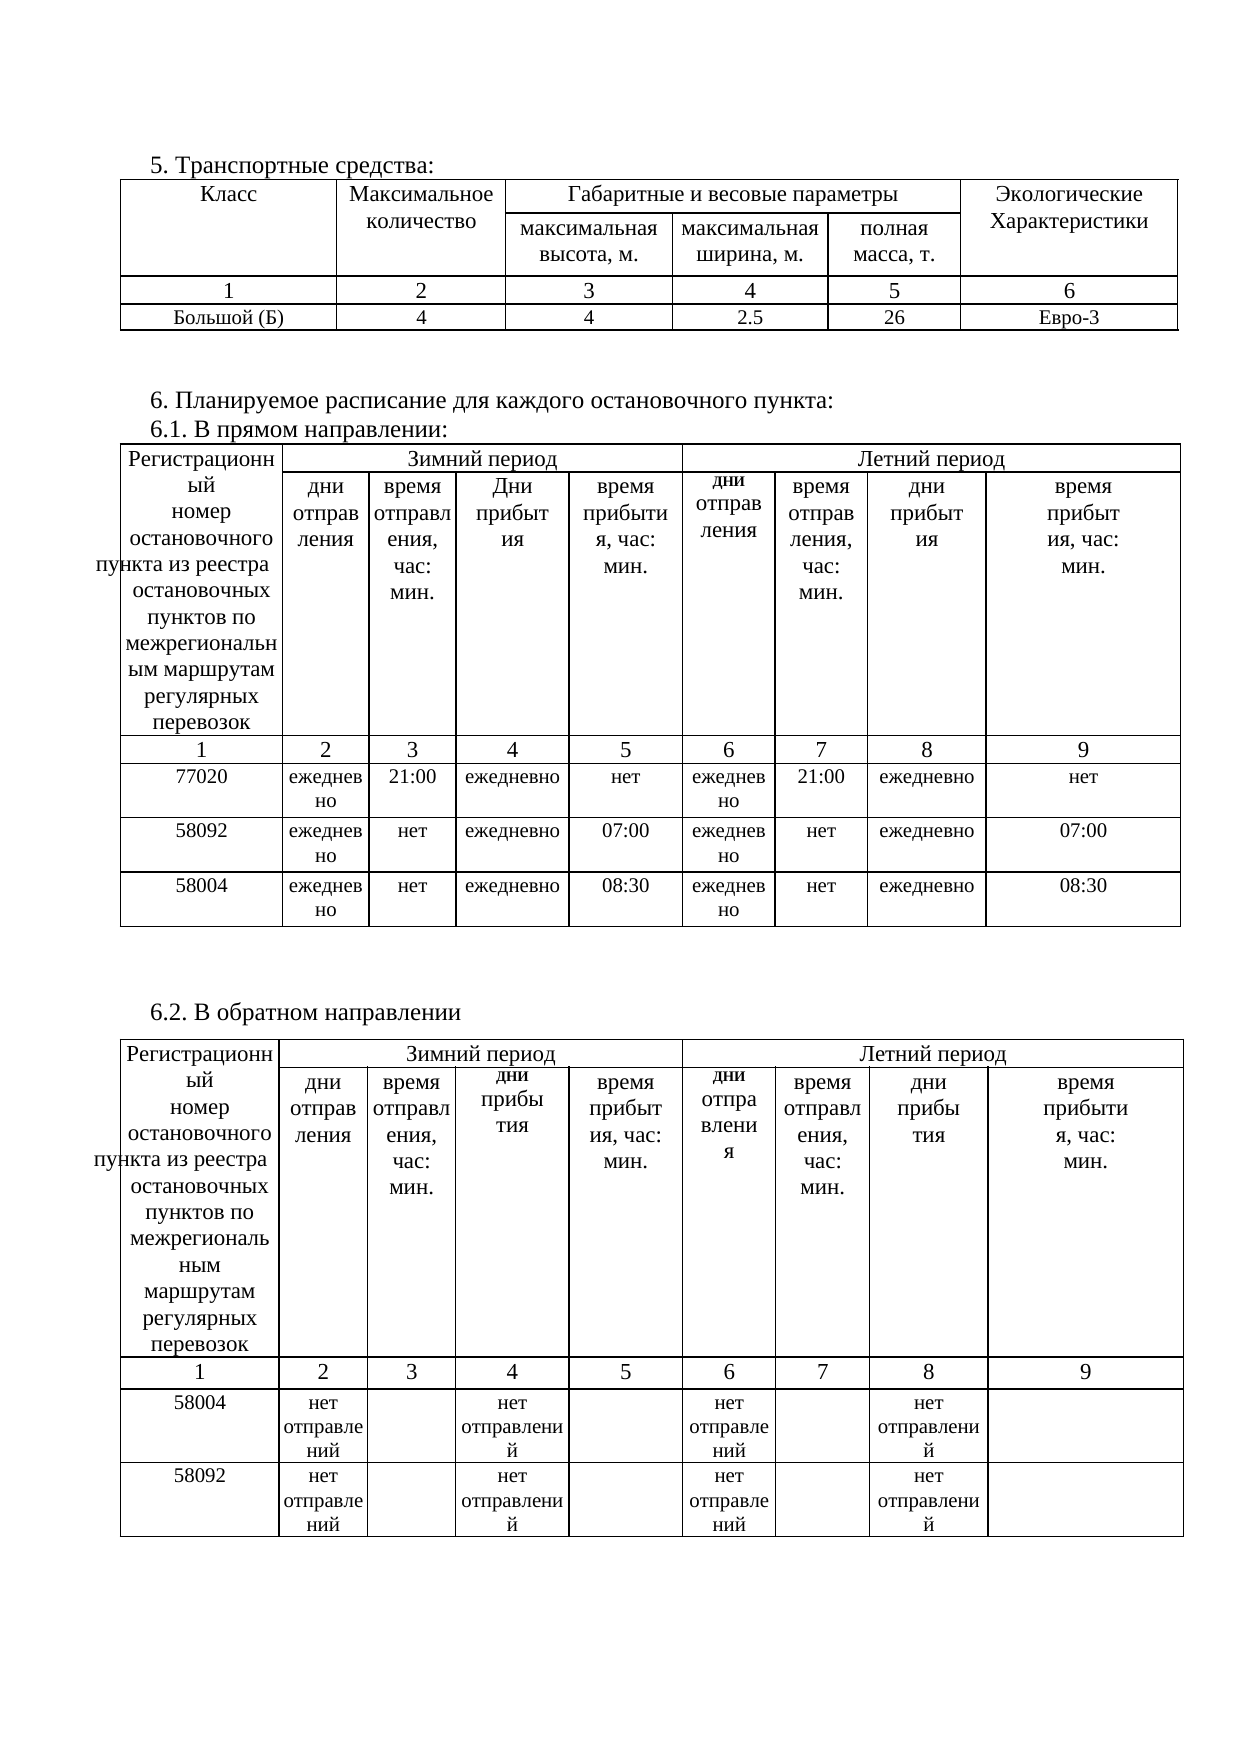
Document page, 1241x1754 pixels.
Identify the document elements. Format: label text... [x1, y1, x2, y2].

table_cell ежедневно [283, 764, 368, 817]
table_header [121, 1040, 278, 1356]
table_cell нет отправлений [870, 1390, 987, 1462]
table_cell [368, 1390, 455, 1462]
table_cell Дни прибыт ия [457, 473, 568, 734]
table_cell 3 [370, 736, 455, 762]
table_cell ежедневно [457, 764, 568, 817]
table_cell [776, 1463, 869, 1536]
table_cell ежедневно [457, 818, 568, 871]
table_cell 1 [121, 277, 336, 303]
table_cell время отправл ения, час: мин. [368, 1068, 455, 1356]
table_cell 6 [961, 277, 1177, 303]
table_cell ежедневно [457, 873, 568, 926]
table_cell ДНИ отправ ления [683, 473, 774, 734]
table_cell полная масса, т. [829, 214, 960, 275]
table_cell время прибыти я, час: мин. [989, 1068, 1183, 1356]
table_cell 2 [283, 736, 368, 762]
table_cell ДНИ прибы тия [456, 1068, 568, 1356]
table_cell 6 [683, 736, 774, 762]
table_cell 9 [989, 1358, 1183, 1388]
table_cell 58004 [121, 873, 282, 926]
table_header Максимальное количество [337, 180, 505, 275]
table_cell Евро-3 [961, 305, 1177, 329]
table_cell 4 [337, 305, 505, 329]
table_header Летний период [683, 445, 1180, 471]
table_cell 07:00 [987, 818, 1180, 871]
table_cell нет отправлений [456, 1390, 568, 1462]
table_cell 3 [506, 277, 672, 303]
table_cell нет [776, 873, 867, 926]
table_cell 9 [987, 736, 1180, 762]
table_cell 5 [829, 277, 960, 303]
table_cell время отправл ения, час: мин. [776, 1068, 869, 1356]
table_cell 21:00 [776, 764, 867, 817]
table_cell ежедневно [683, 873, 774, 926]
table_cell 77020 [121, 764, 282, 817]
table_cell 1 [121, 736, 282, 762]
table_cell ежедневно [283, 873, 368, 926]
table_header Зимний период [283, 445, 682, 471]
table_cell 2 [337, 277, 505, 303]
table_cell нет [776, 818, 867, 871]
table_cell время прибыт ия, час: мин. [570, 1068, 682, 1356]
table_cell нет отправлений [683, 1463, 775, 1536]
table_cell [776, 1390, 869, 1462]
table_header Зимний период [280, 1040, 682, 1066]
table_cell 8 [868, 736, 985, 762]
text 6. Планируемое расписание для каждого остановочного пункта: [150, 386, 1090, 414]
text 6.2. В обратном направлении [150, 997, 1090, 1026]
table_cell [368, 1463, 455, 1536]
table_header Класс [121, 180, 336, 275]
table_cell нет [570, 764, 682, 817]
table_header Летний период [683, 1040, 1183, 1066]
table_cell 4 [506, 305, 672, 329]
table_cell нет отправлений [870, 1463, 987, 1536]
table_cell [989, 1463, 1183, 1536]
table_cell Большой (Б) [121, 305, 336, 329]
table_cell нет [370, 818, 455, 871]
table_cell дни прибы тия [870, 1068, 987, 1356]
table_cell 58004 [121, 1390, 278, 1462]
table_cell 4 [673, 277, 827, 303]
table_cell ежедневно [683, 764, 774, 817]
table_cell время прибыти я, час: мин. [570, 473, 682, 734]
table_cell время отправ ления, час: мин. [776, 473, 867, 734]
table_cell 58092 [121, 1463, 278, 1536]
table_cell 2.5 [673, 305, 827, 329]
table_cell [989, 1390, 1183, 1462]
table_cell нет [987, 764, 1180, 817]
table_cell 8 [870, 1358, 987, 1388]
table_cell 2 [280, 1358, 367, 1388]
table_cell 26 [829, 305, 960, 329]
table_cell время отправл ения, час: мин. [370, 473, 455, 734]
table_cell нет отправлений [280, 1390, 367, 1462]
table_cell нет отправлений [683, 1390, 775, 1462]
table_cell дни прибыт ия [868, 473, 985, 734]
table_cell ежедневно [283, 818, 368, 871]
table_header Экологические Характеристики [961, 180, 1177, 275]
table_cell ежедневно [868, 873, 985, 926]
table_cell нет [370, 873, 455, 926]
table_cell [570, 1390, 682, 1462]
table_cell 4 [456, 1358, 568, 1388]
text 6.1. В прямом направлении: [150, 414, 1090, 443]
table_cell 5 [570, 736, 682, 762]
table_cell 5 [570, 1358, 682, 1388]
table_cell ежедневно [868, 818, 985, 871]
table_cell дни отправ ления [280, 1068, 367, 1356]
table_cell 08:30 [570, 873, 682, 926]
table_cell 7 [776, 1358, 869, 1388]
table_cell ежедневно [868, 764, 985, 817]
table_cell нет отправлений [280, 1463, 367, 1536]
table_cell нет отправлений [456, 1463, 568, 1536]
text 5. Транспортные средства: [150, 150, 1090, 179]
table_header Регистрационный номер остановочного пункта из реестра остановочных пунктов по межрегиональным маршрутам регулярных перевозок [121, 445, 282, 734]
table_cell 7 [776, 736, 867, 762]
table_cell 07:00 [570, 818, 682, 871]
table_cell 3 [368, 1358, 455, 1388]
table_cell 6 [683, 1358, 775, 1388]
table_cell 08:30 [987, 873, 1180, 926]
table_cell 4 [457, 736, 568, 762]
table_cell 1 [121, 1358, 278, 1388]
table_cell максимальная высота, м. [506, 214, 672, 275]
table_cell [570, 1463, 682, 1536]
table_cell 21:00 [370, 764, 455, 817]
table_header Габаритные и весовые параметры [506, 180, 960, 212]
table_cell время прибыт ия, час: мин. [987, 473, 1180, 734]
table_cell ежедневно [683, 818, 774, 871]
table_cell ДНИ отпра влени я [683, 1068, 775, 1356]
table_cell 58092 [121, 818, 282, 871]
table_cell максимальная ширина, м. [673, 214, 827, 275]
table_cell дни отправ ления [283, 473, 368, 734]
